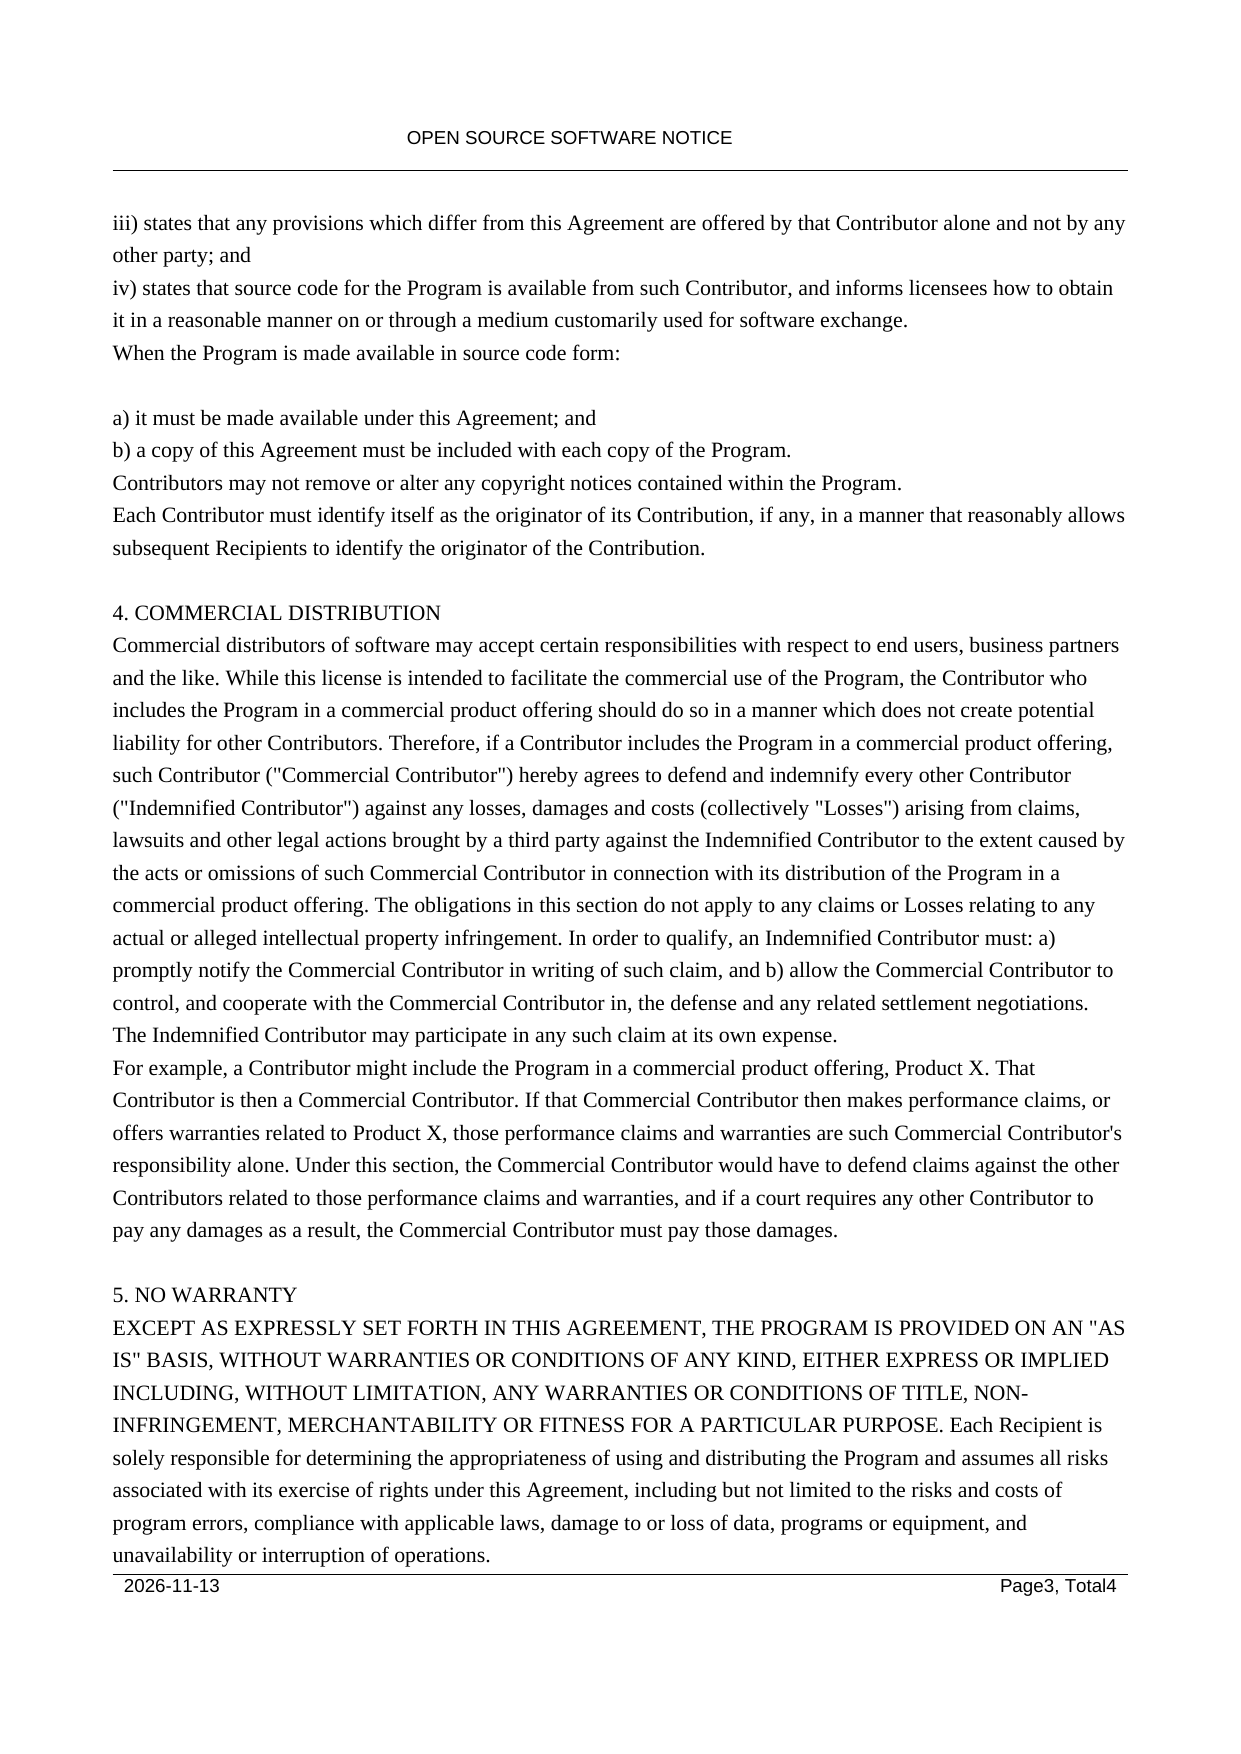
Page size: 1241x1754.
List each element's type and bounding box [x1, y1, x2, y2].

text [112, 206, 1128, 1571]
